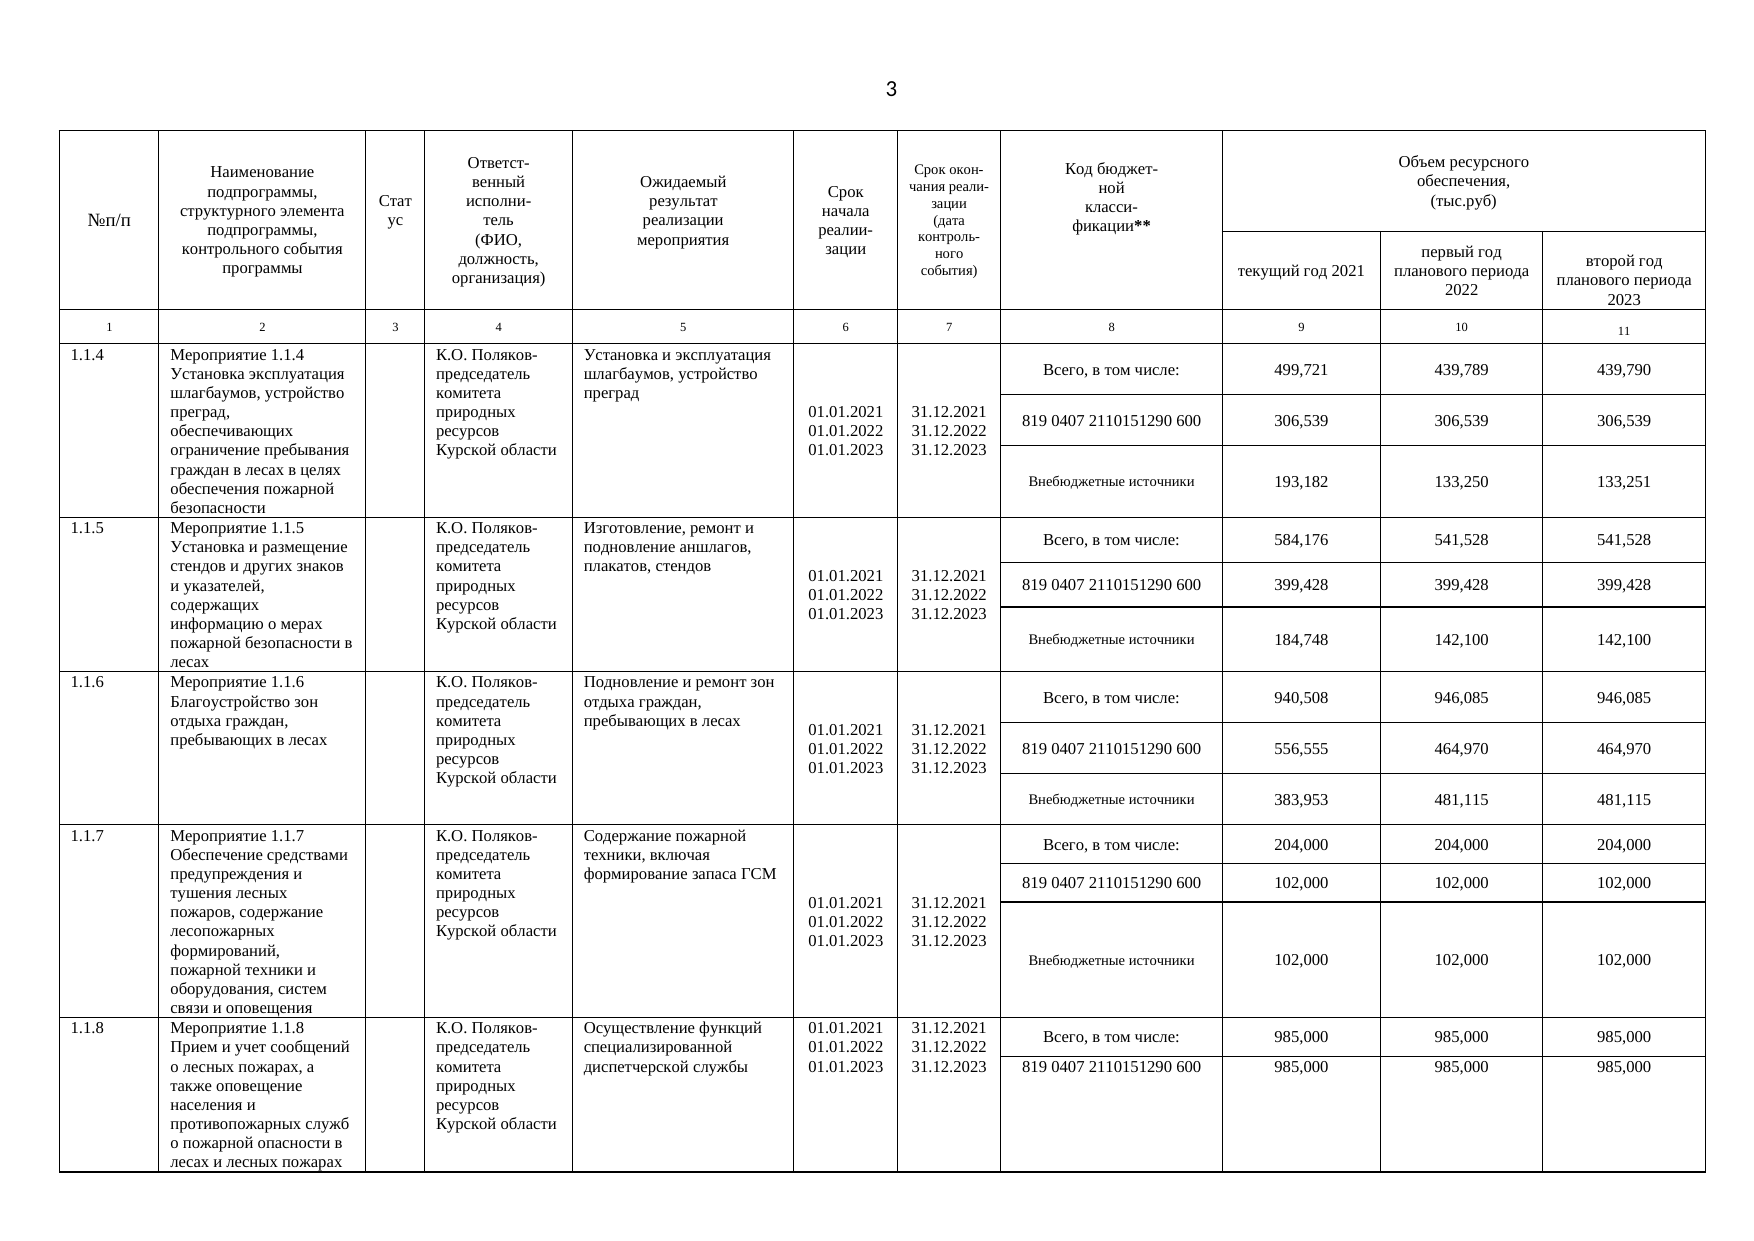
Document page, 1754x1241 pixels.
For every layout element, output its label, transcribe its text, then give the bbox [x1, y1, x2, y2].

table_cell 819 0407 2110151290 600 [1001, 723, 1222, 773]
table_cell Мероприятие 1.1.8 Прием и учет сообщений о лесных пожарах, а также оповещение населения и противопожарных служб о пожарной опасности в лесах и лесных пожарах специализированными диспетчерскими службами [159, 1018, 365, 1171]
table_cell Мероприятие 1.1.7 Обеспечение средствами предупреждения и тушения лесных пожаров, содержание лесопожарных формирований, пожарной техники и оборудования, систем связи и оповещения [159, 825, 365, 1017]
table_cell 7 [898, 310, 1000, 343]
table_cell К.О. Поляков-председатель комитета природных ресурсов Курской области [425, 1018, 572, 1171]
table_cell 306,539 [1223, 395, 1380, 445]
table_cell 464,970 [1381, 723, 1542, 773]
table_cell 133,250 [1381, 446, 1542, 517]
table_cell 10 [1381, 310, 1542, 343]
table_cell 439,790 [1543, 344, 1705, 394]
table_cell 184,748 [1223, 608, 1380, 671]
table_cell 1.1.7 [60, 825, 158, 1017]
table_cell Всего, в том числе: [1001, 1018, 1222, 1056]
table_cell первый год планового периода 2022 [1381, 232, 1542, 308]
table_cell Всего, в том числе: [1001, 672, 1222, 722]
table_cell 481,115 [1543, 774, 1705, 824]
table_cell К.О. Поляков-председатель комитета природных ресурсов Курской области [425, 518, 572, 671]
table_header Срок начала реалии- зации [794, 131, 897, 308]
table_cell 584,176 [1223, 518, 1380, 562]
table_cell 819 0407 2110151290 600 [1001, 563, 1222, 606]
table_cell Осуществление функций специализированной диспетчерской службы [573, 1018, 793, 1171]
table_cell второй год планового периода 2023 [1543, 232, 1705, 308]
table_header Код бюджет- ной класси- фикации** [1001, 131, 1222, 308]
table_cell Всего, в том числе: [1001, 344, 1222, 394]
table_cell 439,789 [1381, 344, 1542, 394]
table_cell Внебюджетные источники [1001, 608, 1222, 671]
table_cell 1.1.8 [60, 1018, 158, 1171]
table_cell 31.12.2021 31.12.2022 31.12.2023 [898, 344, 1000, 517]
table_header Ответст- венный исполни- тель (ФИО, должность, организация) [425, 131, 572, 308]
table_cell 01.01.2021 01.01.2022 01.01.2023 [794, 1018, 897, 1171]
table_cell 985,000 [1223, 1057, 1380, 1171]
table_cell 31.12.2021 31.12.2022 31.12.2023 [898, 825, 1000, 1017]
table_cell Установка и эксплуатация шлагбаумов, устройство преград [573, 344, 793, 517]
table_cell [366, 825, 424, 1017]
table_cell 3 [366, 310, 424, 343]
table_cell 102,000 [1543, 903, 1705, 1017]
table_cell 985,000 [1381, 1018, 1542, 1056]
table_cell 940,508 [1223, 672, 1380, 722]
table_cell 204,000 [1543, 825, 1705, 863]
table_cell 142,100 [1381, 608, 1542, 671]
table_header Статус [366, 131, 424, 308]
table_cell 556,555 [1223, 723, 1380, 773]
table_cell Всего, в том числе: [1001, 518, 1222, 562]
table_cell 464,970 [1543, 723, 1705, 773]
table_cell 399,428 [1223, 563, 1380, 606]
table_cell 31.12.2021 31.12.2022 31.12.2023 [898, 672, 1000, 824]
table_cell 01.01.2021 01.01.2022 01.01.2023 [794, 672, 897, 824]
table_cell текущий год 2021 [1223, 232, 1380, 308]
table_header Срок окон- чания реали- зации (дата контроль- ного события) [898, 131, 1000, 308]
table_cell 11 [1543, 310, 1705, 343]
table_header №п/п [60, 131, 158, 308]
table_cell 102,000 [1543, 864, 1705, 901]
table_cell Изготовление, ремонт и подновление аншлагов, плакатов, стендов [573, 518, 793, 671]
table_cell 102,000 [1223, 864, 1380, 901]
table_cell 01.01.2021 01.01.2022 01.01.2023 [794, 518, 897, 671]
table_cell [366, 518, 424, 671]
table_cell 1.1.6 [60, 672, 158, 824]
table_cell 399,428 [1543, 563, 1705, 606]
table_cell К.О. Поляков-председатель комитета природных ресурсов Курской области [425, 344, 572, 517]
table_cell 102,000 [1381, 903, 1542, 1017]
table_cell 985,000 [1381, 1057, 1542, 1171]
table_cell 9 [1223, 310, 1380, 343]
table_cell 1 [60, 310, 158, 343]
table_cell Внебюджетные источники [1001, 446, 1222, 517]
table_cell 499,721 [1223, 344, 1380, 394]
table_cell 306,539 [1543, 395, 1705, 445]
table_cell 01.01.2021 01.01.2022 01.01.2023 [794, 825, 897, 1017]
table_cell К.О. Поляков-председатель комитета природных ресурсов Курской области [425, 672, 572, 824]
table_cell Содержание пожарной техники, включая формирование запаса ГСМ [573, 825, 793, 1017]
table_cell 193,182 [1223, 446, 1380, 517]
table_header Ожидаемый результат реализации мероприятия [573, 131, 793, 308]
table_header Объем ресурсного обеспечения, (тыс.руб) [1223, 131, 1705, 231]
table_cell 985,000 [1223, 1018, 1380, 1056]
table_cell 31.12.2021 31.12.2022 31.12.2023 [898, 518, 1000, 671]
table_cell 204,000 [1223, 825, 1380, 863]
table_cell 1.1.4 [60, 344, 158, 517]
table_cell [366, 672, 424, 824]
table_cell 946,085 [1381, 672, 1542, 722]
table_cell 819 0407 2110151290 600 [1001, 395, 1222, 445]
table_cell 541,528 [1543, 518, 1705, 562]
table_cell [366, 344, 424, 517]
table_cell 5 [573, 310, 793, 343]
table_cell Мероприятие 1.1.6 Благоустройство зон отдыха граждан, пребывающих в лесах [159, 672, 365, 824]
table_cell 102,000 [1223, 903, 1380, 1017]
table_cell 306,539 [1381, 395, 1542, 445]
table_header Наименование подпрограммы, структурного элемента подпрограммы, контрольного события программы [159, 131, 365, 308]
table_cell 819 0407 2110151290 600 [1001, 1057, 1222, 1171]
table_cell Мероприятие 1.1.4 Установка эксплуатация шлагбаумов, устройство преград, обеспечивающих ограничение пребывания граждан в лесах в целях обеспечения пожарной безопасности [159, 344, 365, 517]
table_cell 2 [159, 310, 365, 343]
table_cell 102,000 [1381, 864, 1542, 901]
table_cell 819 0407 2110151290 600 [1001, 864, 1222, 901]
table_cell 985,000 [1543, 1018, 1705, 1056]
table_cell Внебюджетные источники [1001, 774, 1222, 824]
table_cell Внебюджетные источники [1001, 903, 1222, 1017]
table_cell 541,528 [1381, 518, 1542, 562]
table_cell 204,000 [1381, 825, 1542, 863]
table_cell К.О. Поляков-председатель комитета природных ресурсов Курской области [425, 825, 572, 1017]
table_cell 133,251 [1543, 446, 1705, 517]
table_cell 01.01.2021 01.01.2022 01.01.2023 [794, 344, 897, 517]
table_cell 6 [794, 310, 897, 343]
table_cell 4 [425, 310, 572, 343]
table_cell 1.1.5 [60, 518, 158, 671]
table_cell 481,115 [1381, 774, 1542, 824]
table_cell 946,085 [1543, 672, 1705, 722]
table_cell 985,000 [1543, 1057, 1705, 1171]
table_cell 31.12.2021 31.12.2022 31.12.2023 [898, 1018, 1000, 1171]
table_cell Подновление и ремонт зон отдыха граждан, пребывающих в лесах [573, 672, 793, 824]
table_cell Мероприятие 1.1.5 Установка и размещение стендов и других знаков и указателей, содержащих информацию о мерах пожарной безопасности в лесах [159, 518, 365, 671]
table_cell 142,100 [1543, 608, 1705, 671]
table_cell 8 [1001, 310, 1222, 343]
table_cell 399,428 [1381, 563, 1542, 606]
table_cell Всего, в том числе: [1001, 825, 1222, 863]
table_cell [366, 1018, 424, 1171]
table_cell 383,953 [1223, 774, 1380, 824]
